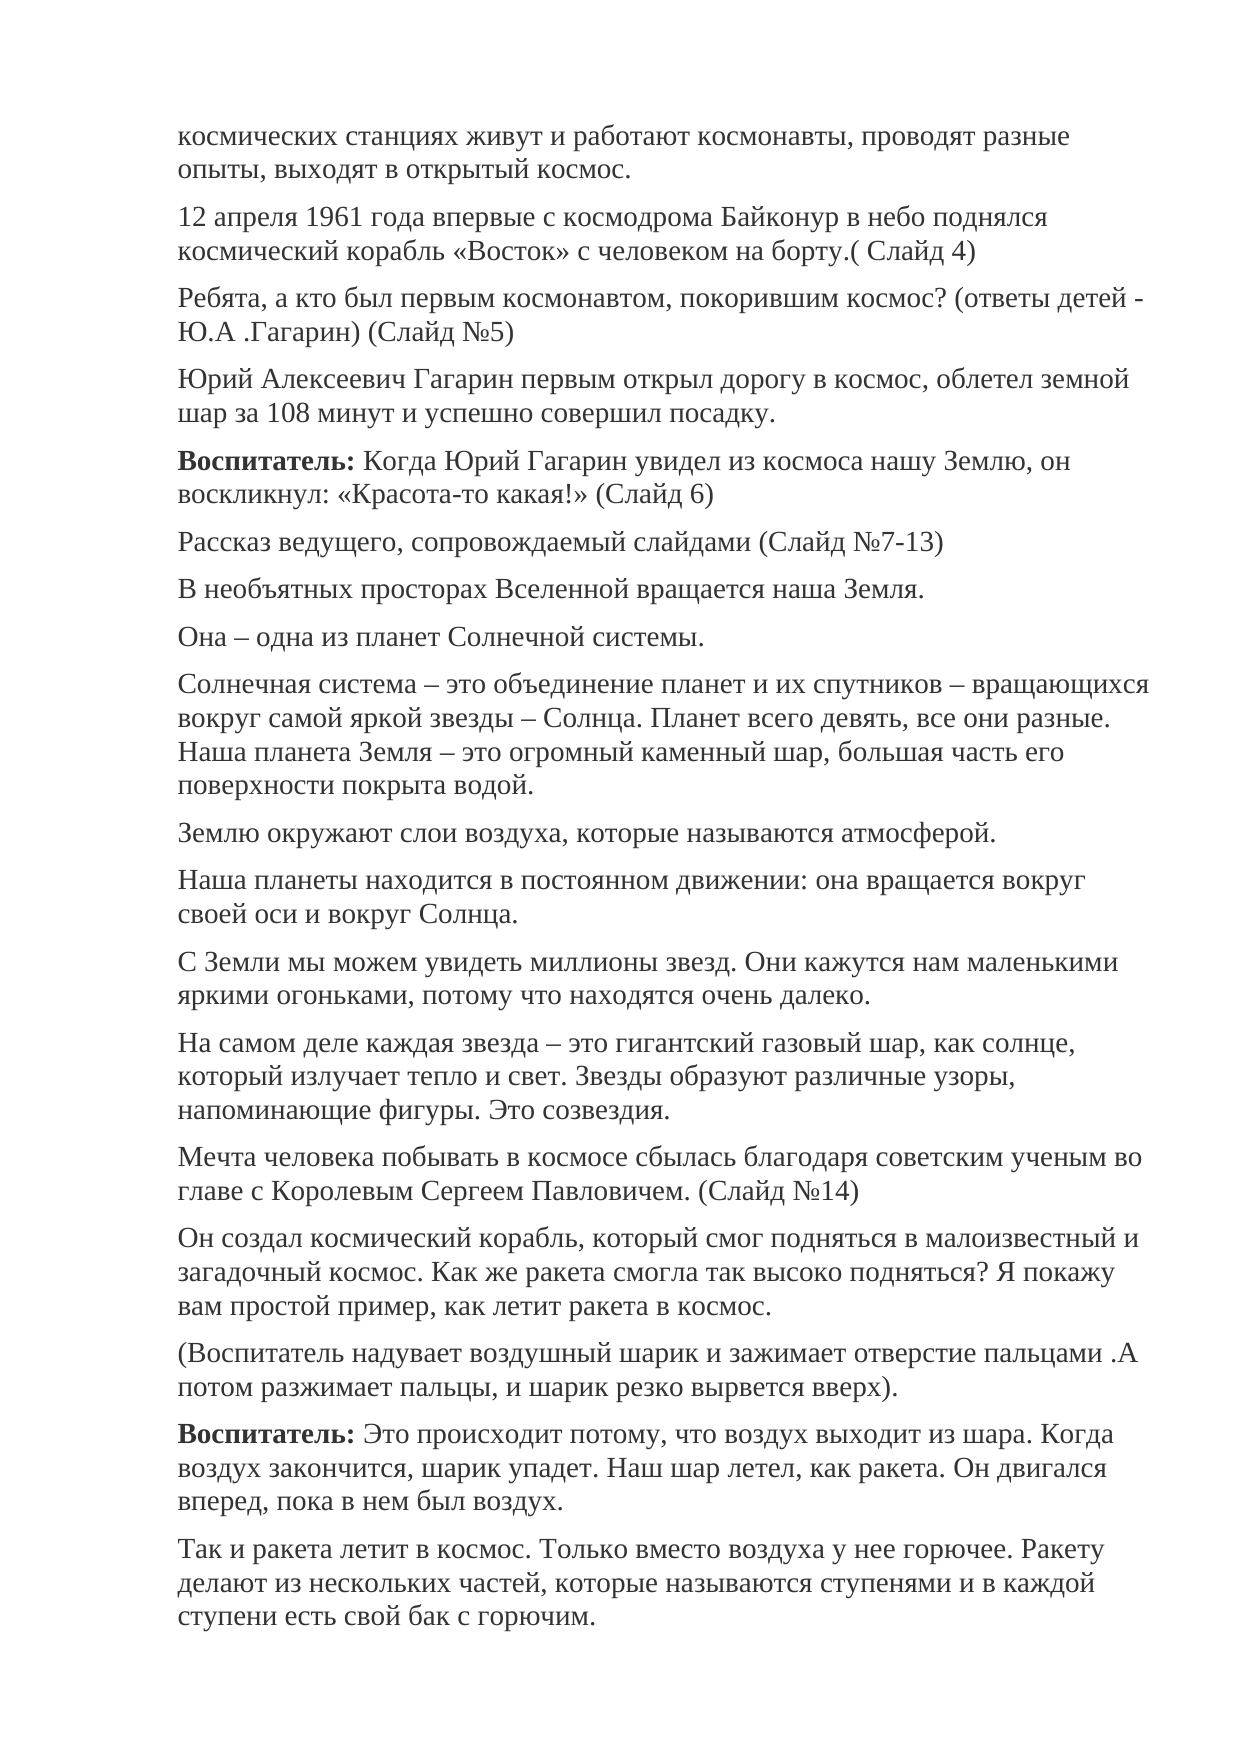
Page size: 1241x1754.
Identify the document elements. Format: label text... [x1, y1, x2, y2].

text Наша планеты находится в постоянном движении: она вращается вокруг своей оси и вокруг Солнца. [177, 862, 1152, 929]
text Он создал космический корабль, который смог подняться в малоизвестный и загадочный космос. Как же ракета смогла так высоко подняться? Я покажу вам простой пример, как летит ракета в космос. [177, 1221, 1152, 1321]
text Мечта человека побывать в космосе сбылась благодаря советским ученым во главе с Королевым Сергеем Павловичем. (Слайд №14) [177, 1139, 1152, 1207]
text В необъятных просторах Вселенной вращается наша Земля. [177, 571, 1152, 605]
text Ребята, а кто был первым космонавтом, покорившим космос? (ответы детей - Ю.А .Гагарин) (Слайд №5) [177, 280, 1152, 347]
text Юрий Алексеевич Гагарин первым открыл дорогу в космос, облетел земной шар за 108 минут и успешно совершил посадку. [177, 362, 1152, 429]
text Солнечная система – это объединение планет и их спутников – вращающихся вокруг самой яркой звезды – Солнца. Планет всего девять, все они разные. Наша планета Земля – это огромный каменный шар, большая часть его поверхности покрыта водой. [177, 667, 1152, 801]
text Она – одна из планет Солнечной системы. [177, 619, 1152, 653]
text (Воспитатель надувает воздушный шарик и зажимает отверстие пальцами .А потом разжимает пальцы, и шарик резко вырвется вверх). [177, 1335, 1152, 1402]
text 12 апреля 1961 года впервые с космодрома Байконур в небо поднялся космический корабль «Восток» с человеком на борту.( Слайд 4) [177, 199, 1152, 266]
text С Земли мы можем увидеть миллионы звезд. Они кажутся нам маленькими яркими огоньками, потому что находятся очень далеко. [177, 944, 1152, 1011]
text Воспитатель: Когда Юрий Гагарин увидел из космоса нашу Землю, он воскликнул: «Красота-то какая!» (Слайд 6) [177, 443, 1152, 510]
text На самом деле каждая звезда – это гигантский газовый шар, как солнце, который излучает тепло и свет. Звезды образуют различные узоры, напоминающие фигуры. Это созвездия. [177, 1025, 1152, 1125]
text Воспитатель: Это происходит потому, что воздух выходит из шара. Когда воздух закончится, шарик упадет. Наш шар летел, как ракета. Он двигался вперед, пока в нем был воздух. [177, 1416, 1152, 1517]
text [177, 118, 1152, 185]
text Землю окружают слои воздуха, которые называются атмосферой. [177, 815, 1152, 848]
text Рассказ ведущего, сопровождаемый слайдами (Слайд №7-13) [177, 524, 1152, 557]
text Так и ракета летит в космос. Только вместо воздуха у нее горючее. Ракету делают из нескольких частей, которые называются ступенями и в каждой ступени есть свой бак с горючим. [177, 1531, 1152, 1632]
